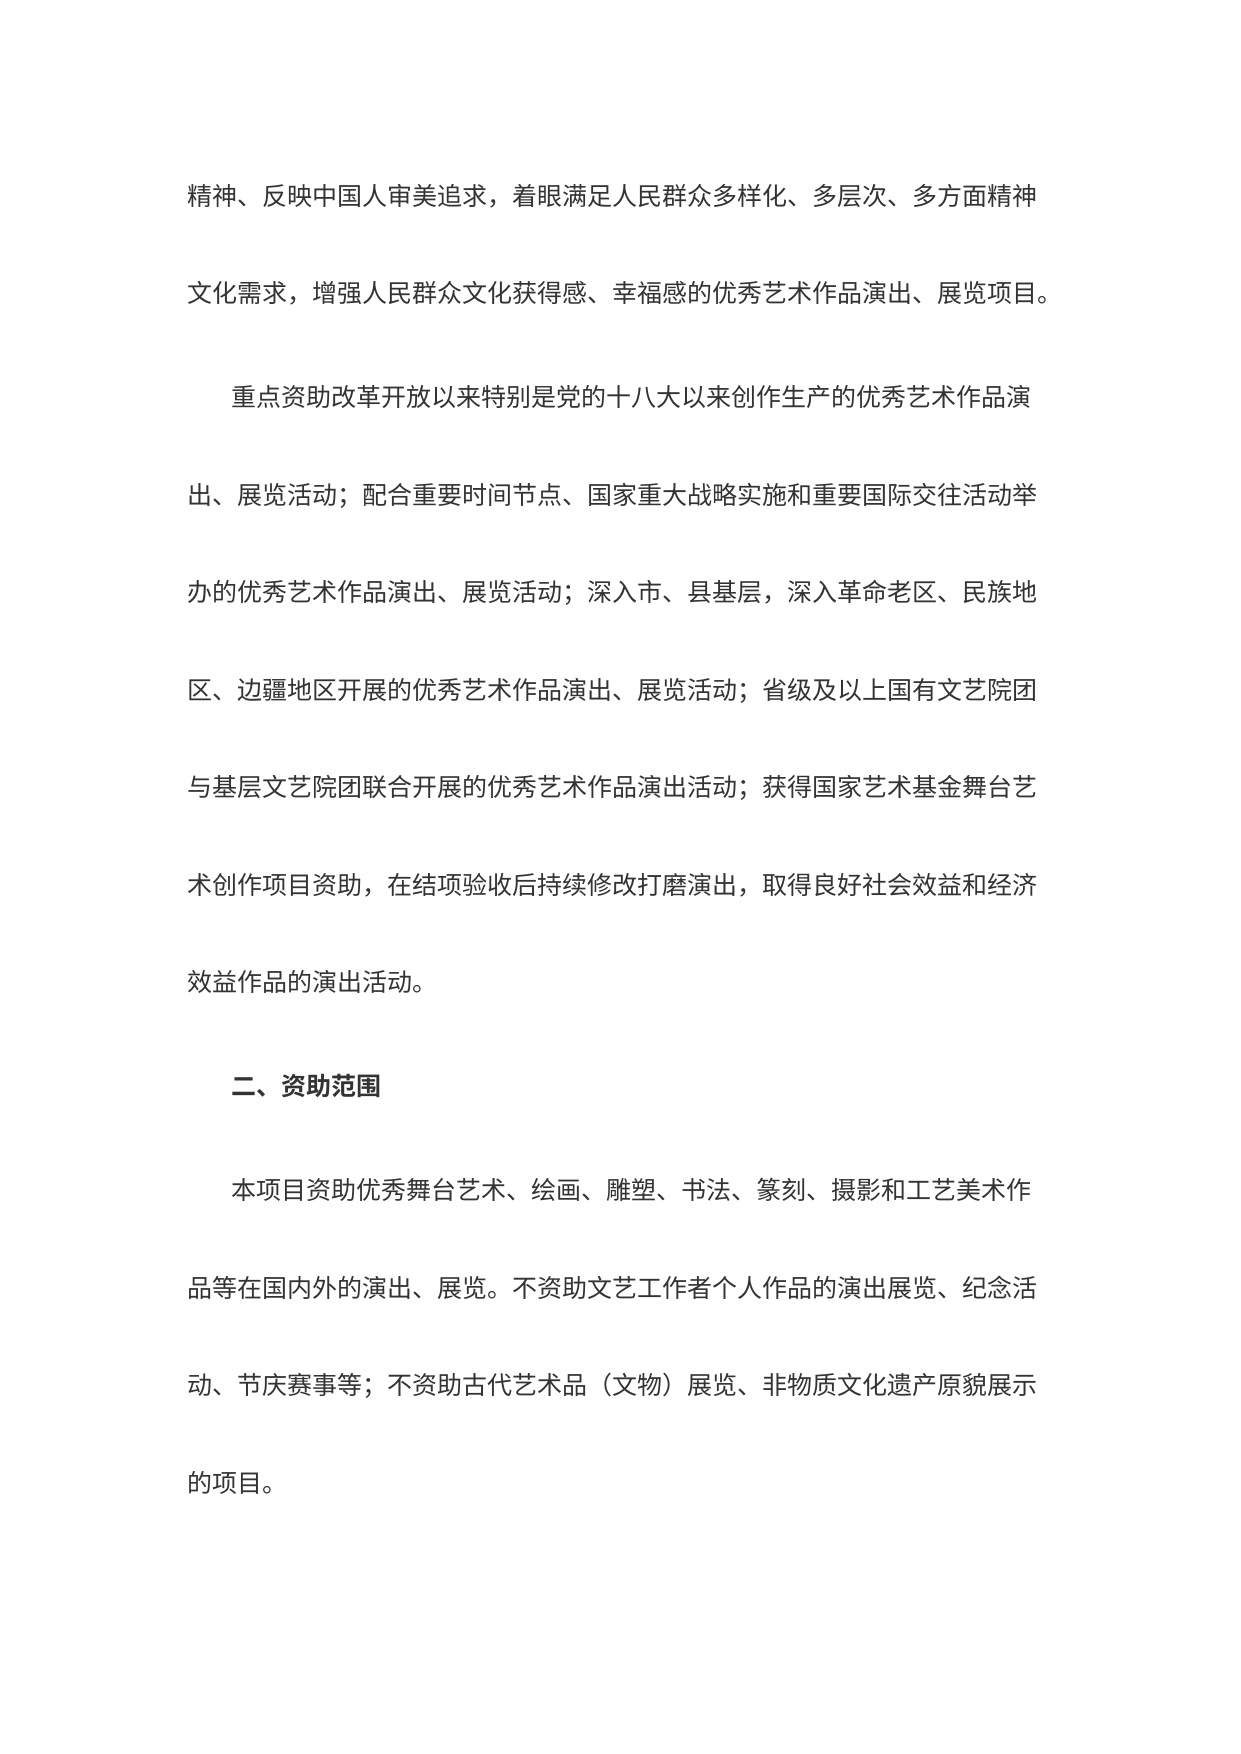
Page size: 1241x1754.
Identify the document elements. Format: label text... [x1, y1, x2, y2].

text 重点资助改革开放以来特别是党的十八大以来创作生产的优秀艺术作品演出、展览活动；配合重要时间节点、国家重大战略实施和重要国际交往活动举办的优秀艺术作品演出、展览活动；深入市、县基层，深入革命老区、民族地区、边疆地区开展的优秀艺术作品演出、展览活动；省级及以上国有文艺院团与基层文艺院团联合开展的优秀艺术作品演出活动；获得国家艺术基金舞台艺术创作项目资助，在结项验收后持续修改打磨演出，取得良好社会效益和经济效益作品的演出活动。 [187, 363, 1053, 1013]
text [187, 162, 1053, 324]
text 本项目资助优秀舞台艺术、绘画、雕塑、书法、篆刻、摄影和工艺美术作品等在国内外的演出、展览。不资助文艺工作者个人作品的演出展览、纪念活动、节庆赛事等；不资助古代艺术品（文物）展览、非物质文化遗产原貌展示的项目。 [187, 1156, 1053, 1514]
text 二、资助范围 [187, 1052, 1053, 1117]
